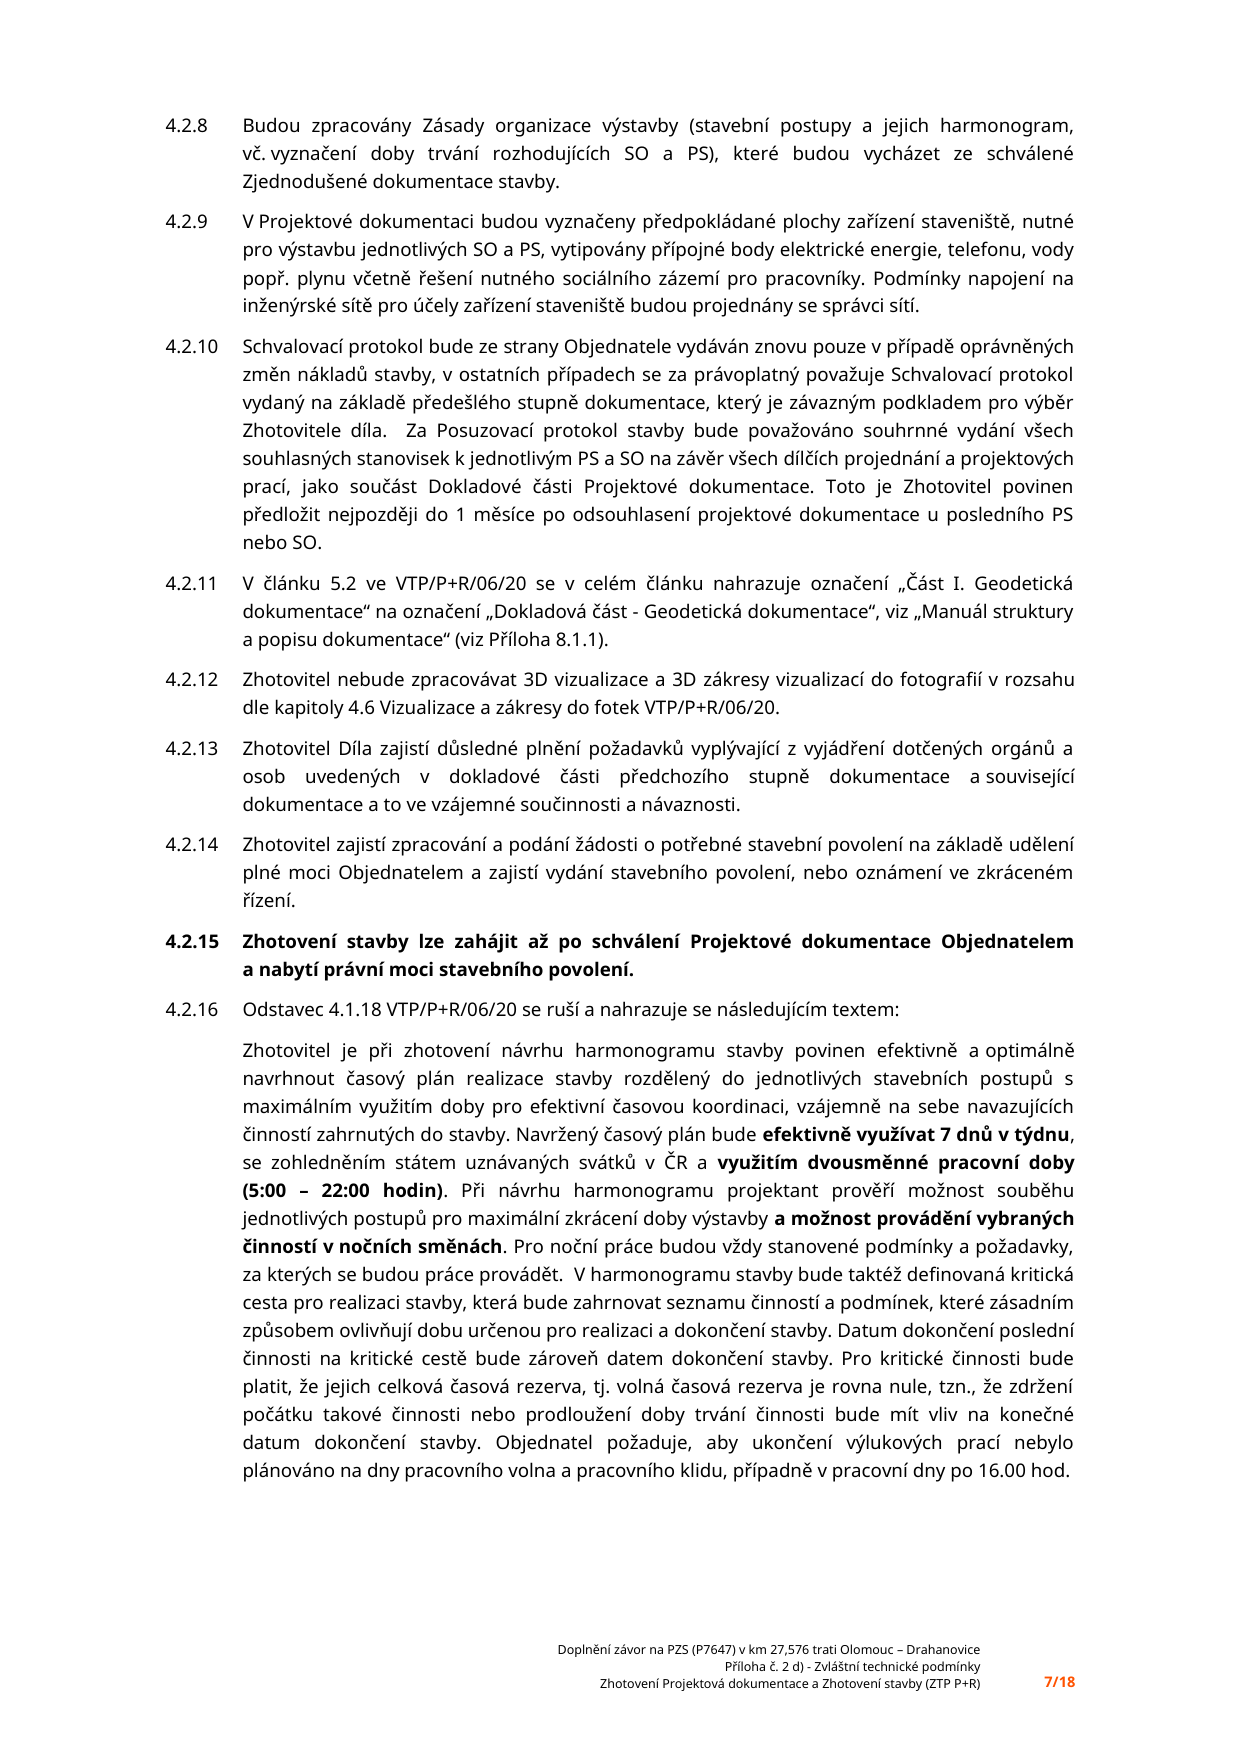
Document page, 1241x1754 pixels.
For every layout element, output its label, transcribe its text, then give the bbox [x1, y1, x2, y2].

text V článku 5.2 ve VTP/P+R/06/20 se v celém článku nahrazuje označení „Část I. Geodetická dokumentace“ na označení „Dokladová část - Geodetická dokumentace“, viz „Manuál struktury a popisu dokumentace“ (viz Příloha 8.1.1). [165, 570, 1075, 652]
text V Projektové dokumentaci budou vyznačeny předpokládané plochy zařízení staveniště, nutné pro výstavbu jednotlivých SO a PS, vytipovány přípojné body elektrické energie, telefonu, vody popř. plynu včetně řešení nutného sociálního zázemí pro pracovníky. Podmínky napojení na inženýrské sítě pro účely zařízení staveniště budou projednány se správci sítí. [165, 209, 1075, 318]
text Schvalovací protokol bude ze strany Objednatele vydáván znovu pouze v případě oprávněných změn nákladů stavby, v ostatních případech se za právoplatný považuje Schvalovací protokol vydaný na základě předešlého stupně dokumentace, který je závazným podkladem pro výběr Zhotovitele díla. Za Posuzovací protokol stavby bude považováno souhrnné vydání všech souhlasných stanovisek k jednotlivým PS a SO na závěr všech dílčích projednání a projektových prací, jako součást Dokladové části Projektové dokumentace. Toto je Zhotovitel povinen předložit nejpozději do 1 měsíce po odsouhlasení projektové dokumentace u posledního PS nebo SO. [165, 333, 1075, 555]
text Zhotovitel zajistí zpracování a podání žádosti o potřebné stavební povolení na základě udělení plné moci Objednatelem a zajistí vydání stavebního povolení, nebo oznámení ve zkráceném řízení. [165, 832, 1075, 913]
text Zhotovitel nebude zpracovávat 3D vizualizace a 3D zákresy vizualizací do fotografií v rozsahu dle kapitoly 4.6 Vizualizace a zákresy do fotek VTP/P+R/06/20. [165, 667, 1075, 720]
text Zhotovitel Díla zajistí důsledné plnění požadavků vyplývající z vyjádření dotčených orgánů a osob uvedených v dokladové části předchozího stupně dokumentace a související dokumentace a to ve vzájemné součinnosti a návaznosti. [165, 735, 1075, 817]
text Budou zpracovány Zásady organizace výstavby (stavební postupy a jejich harmonogram, vč. vyznačení doby trvání rozhodujících SO a PS), které budou vycházet ze schválené Zjednodušené dokumentace stavby. [165, 112, 1075, 194]
text Zhotovitel je při zhotovení návrhu harmonogramu stavby povinen efektivně a optimálně navrhnout časový plán realizace stavby rozdělený do jednotlivých stavebních postupů s maximálním využitím doby pro efektivní časovou koordinaci, vzájemně na sebe navazujících činností zahrnutých do stavby. Navržený časový plán bude efektivně využívat 7 dnů v týdnu, se zohledněním státem uznávaných svátků v ČR a využitím dvousměnné pracovní doby (5:00 – 22:00 hodin). Při návrhu harmonogramu projektant prověří možnost souběhu jednotlivých postupů pro maximální zkrácení doby výstavby a možnost provádění vybraných činností v nočních směnách. Pro noční práce budou vždy stanovené podmínky a požadavky, za kterých se budou práce provádět. V harmonogramu stavby bude taktéž definovaná kritická cesta pro realizaci stavby, která bude zahrnovat seznamu činností a podmínek, které zásadním způsobem ovlivňují dobu určenou pro realizaci a dokončení stavby. Datum dokončení poslední činnosti na kritické cestě bude zároveň datem dokončení stavby. Pro kritické činnosti bude platit, že jejich celková časová rezerva, tj. volná časová rezerva je rovna nule, tzn., že zdržení počátku takové činnosti nebo prodloužení doby trvání činnosti bude mít vliv na konečné datum dokončení stavby. Objednatel požaduje, aby ukončení výlukových prací nebylo plánováno na dny pracovního volna a pracovního klidu, případně v pracovní dny po 16.00 hod. [242, 1037, 1075, 1483]
text Odstavec 4.1.18 VTP/P+R/06/20 se ruší a nahrazuje se následujícím textem: [165, 997, 1075, 1022]
text Zhotovení stavby lze zahájit až po schválení Projektové dokumentace Objednatelem a nabytí právní moci stavebního povolení. [165, 928, 1075, 982]
